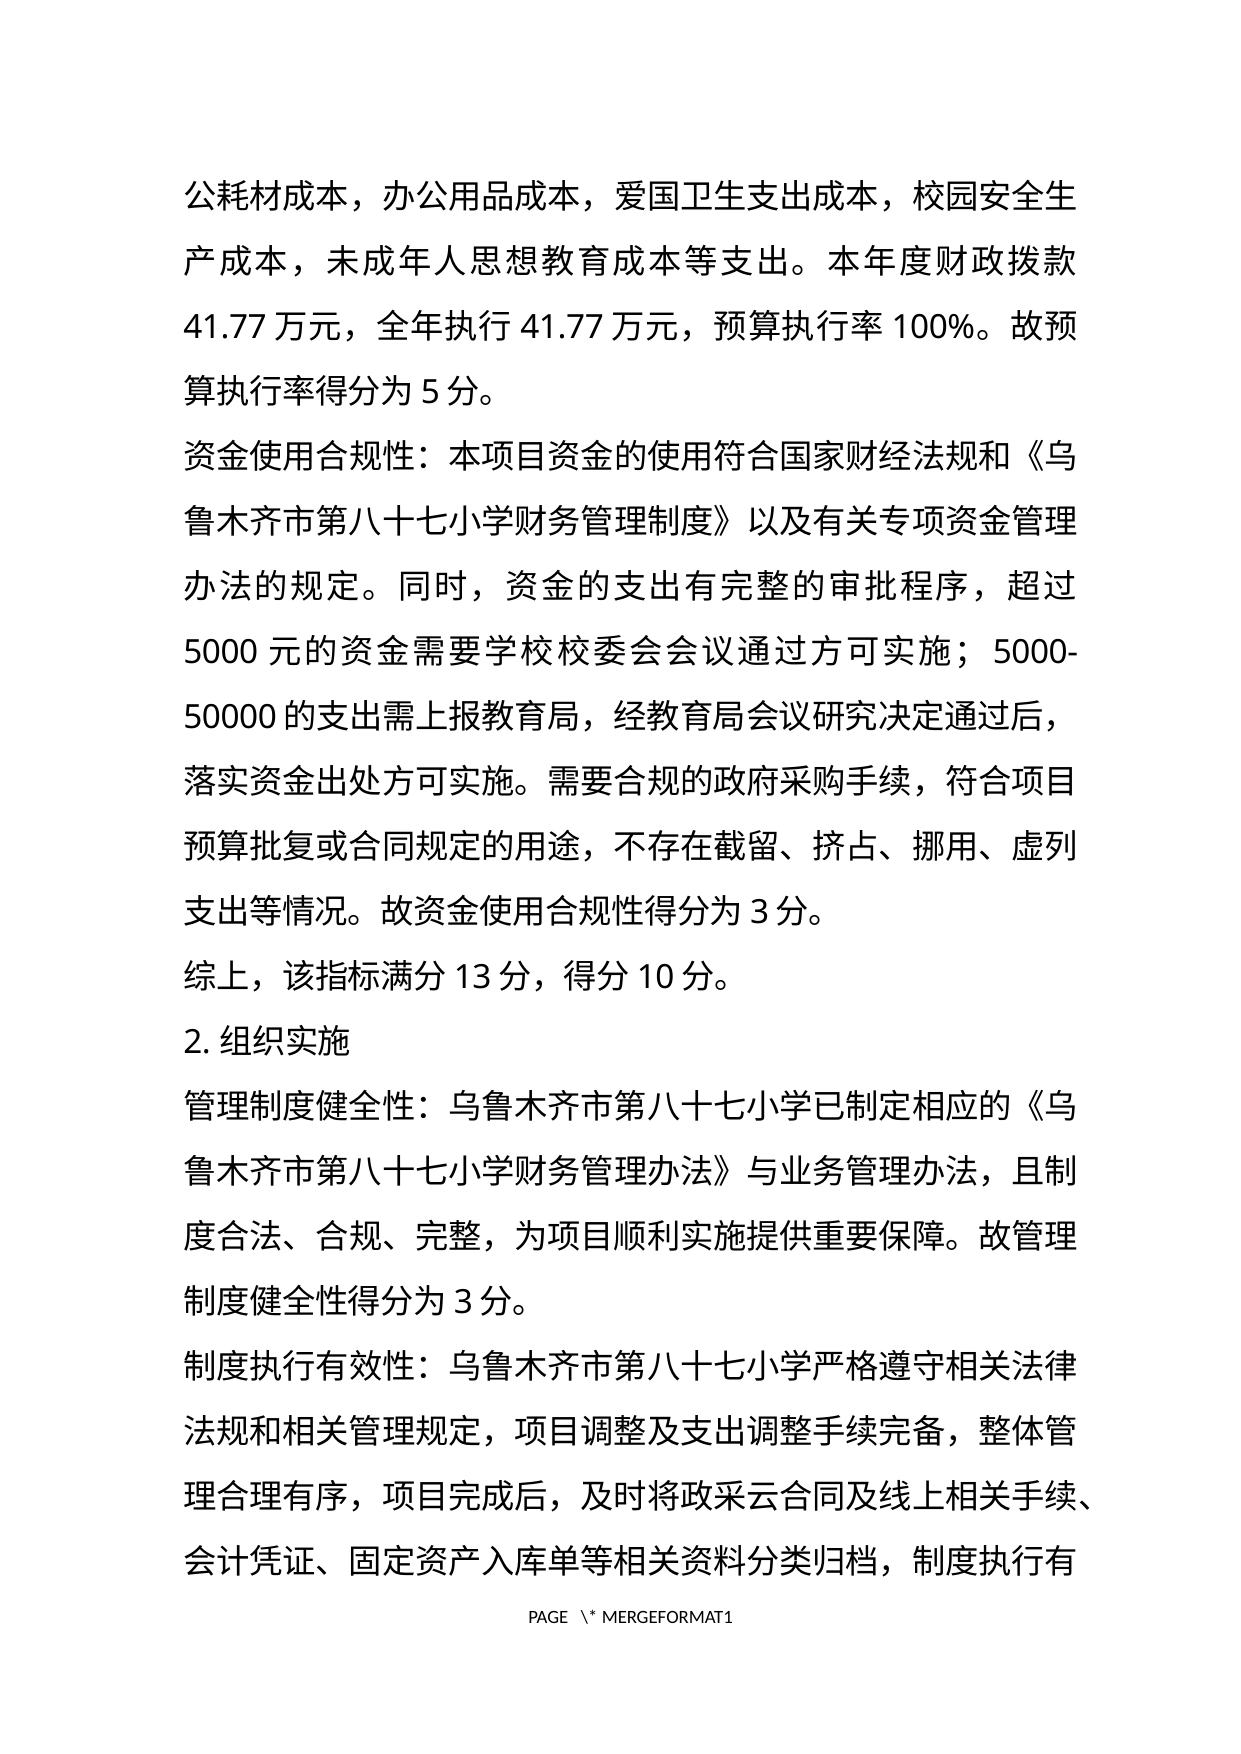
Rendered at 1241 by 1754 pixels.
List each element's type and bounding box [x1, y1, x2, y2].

text [183, 162, 1078, 1592]
